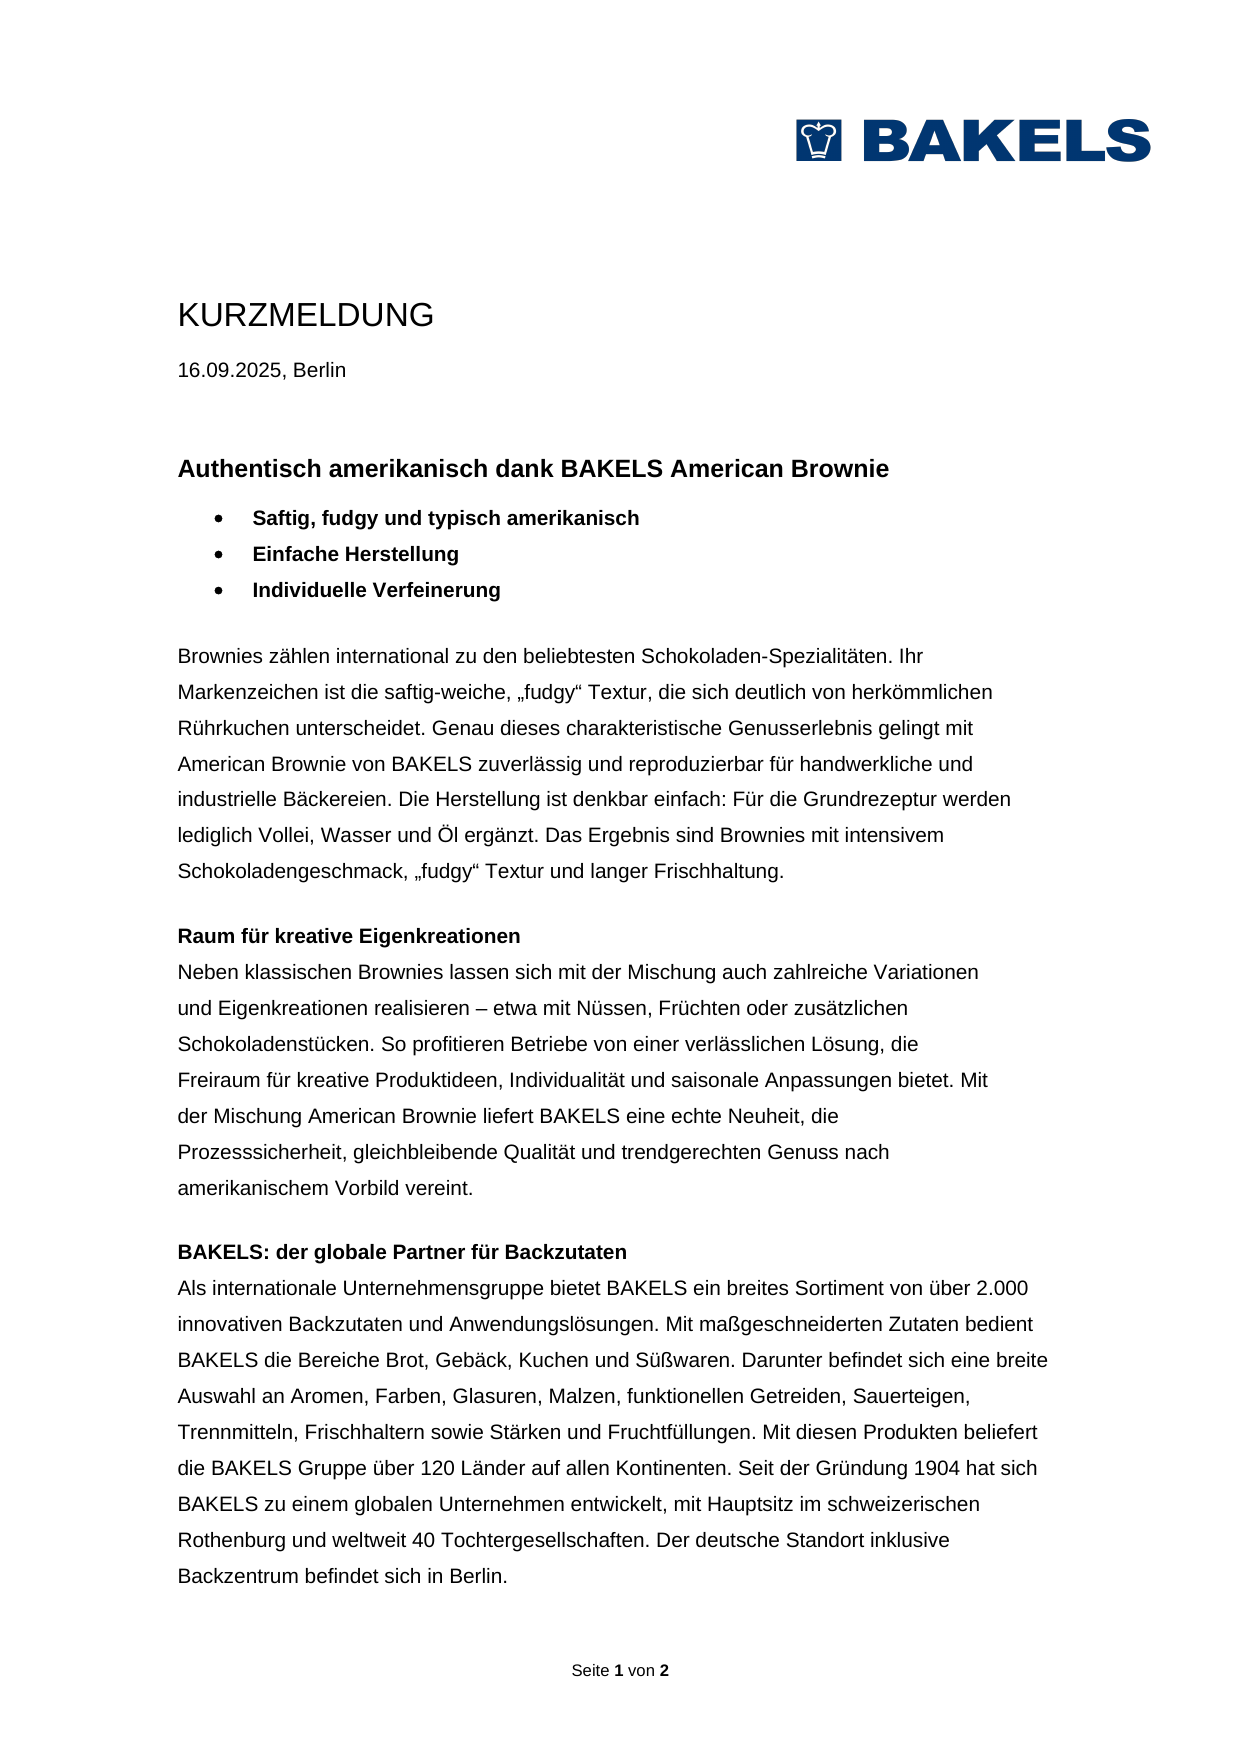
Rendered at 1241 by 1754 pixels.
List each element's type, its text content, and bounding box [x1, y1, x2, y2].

picture [775, 99, 1170, 181]
text BAKELS: der globale Partner für Backzutaten [177, 1240, 1063, 1264]
text Authentisch amerikanisch dank BAKELS American Brownie [177, 453, 1063, 482]
list Saftig, fudgy und typisch amerikanisch [215, 506, 1004, 530]
text Raum für kreative Eigenkreationen [177, 924, 1004, 948]
text Als internationale Unternehmensgruppe bietet BAKELS ein breites Sortiment von über 2.000 innovativen Backzutaten und Anwendungslösungen. Mit maßgeschneiderten Zutaten bedient BAKELS die Bereiche Brot, Gebäck, Kuchen und Süßwaren. Darunter befindet sich eine breite Auswahl an Aromen, Farben, Glasuren, Malzen, funktionellen Getreiden, Sauerteigen, Trennmitteln, Frischhaltern sowie Stärken und Fruchtfüllungen. Mit diesen Produkten beliefert die BAKELS Gruppe über 120 Länder auf allen Kontinenten. Seit der Gründung 1904 hat sich BAKELS zu einem globalen Unternehmen entwickelt, mit Hauptsitz im schweizerischen Rothenburg und weltweit 40 Tochtergesellschaften. Der deutsche Standort inklusive Backzentrum befindet sich in Berlin. [177, 1276, 1063, 1588]
list Individuelle Verfeinerung [215, 578, 1004, 602]
text KURZMELDUNG [177, 295, 1063, 334]
text 16.09.2025, Berlin [177, 358, 1063, 382]
text Neben klassischen Brownies lassen sich mit der Mischung auch zahlreiche Variationen und Eigenkreationen realisieren – etwa mit Nüssen, Früchten oder zusätzlichen Schokoladenstücken. So profitieren Betriebe von einer verlässlichen Lösung, die Freiraum für kreative Produktideen, Individualität und saisonale Anpassungen bietet. Mit der Mischung American Brownie liefert BAKELS eine echte Neuheit, die Prozesssicherheit, gleichbleibende Qualität und trendgerechten Genuss nach amerikanischem Vorbild vereint. [177, 960, 1004, 1200]
list Einfache Herstellung [215, 542, 1004, 566]
text Brownies zählen international zu den beliebtesten Schokoladen-Spezialitäten. Ihr Markenzeichen ist die saftig-weiche, „fudgy“ Textur, die sich deutlich von herkömmlichen Rührkuchen unterscheidet. Genau dieses charakteristische Genusserlebnis gelingt mit American Brownie von BAKELS zuverlässig und reproduzierbar für handwerkliche und industrielle Bäckereien. Die Herstellung ist denkbar einfach: Für die Grundrezeptur werden lediglich Vollei, Wasser und Öl ergänzt. Das Ergebnis sind Brownies mit intensivem Schokoladengeschmack, „fudgy“ Textur und langer Frischhaltung. [177, 643, 1063, 883]
